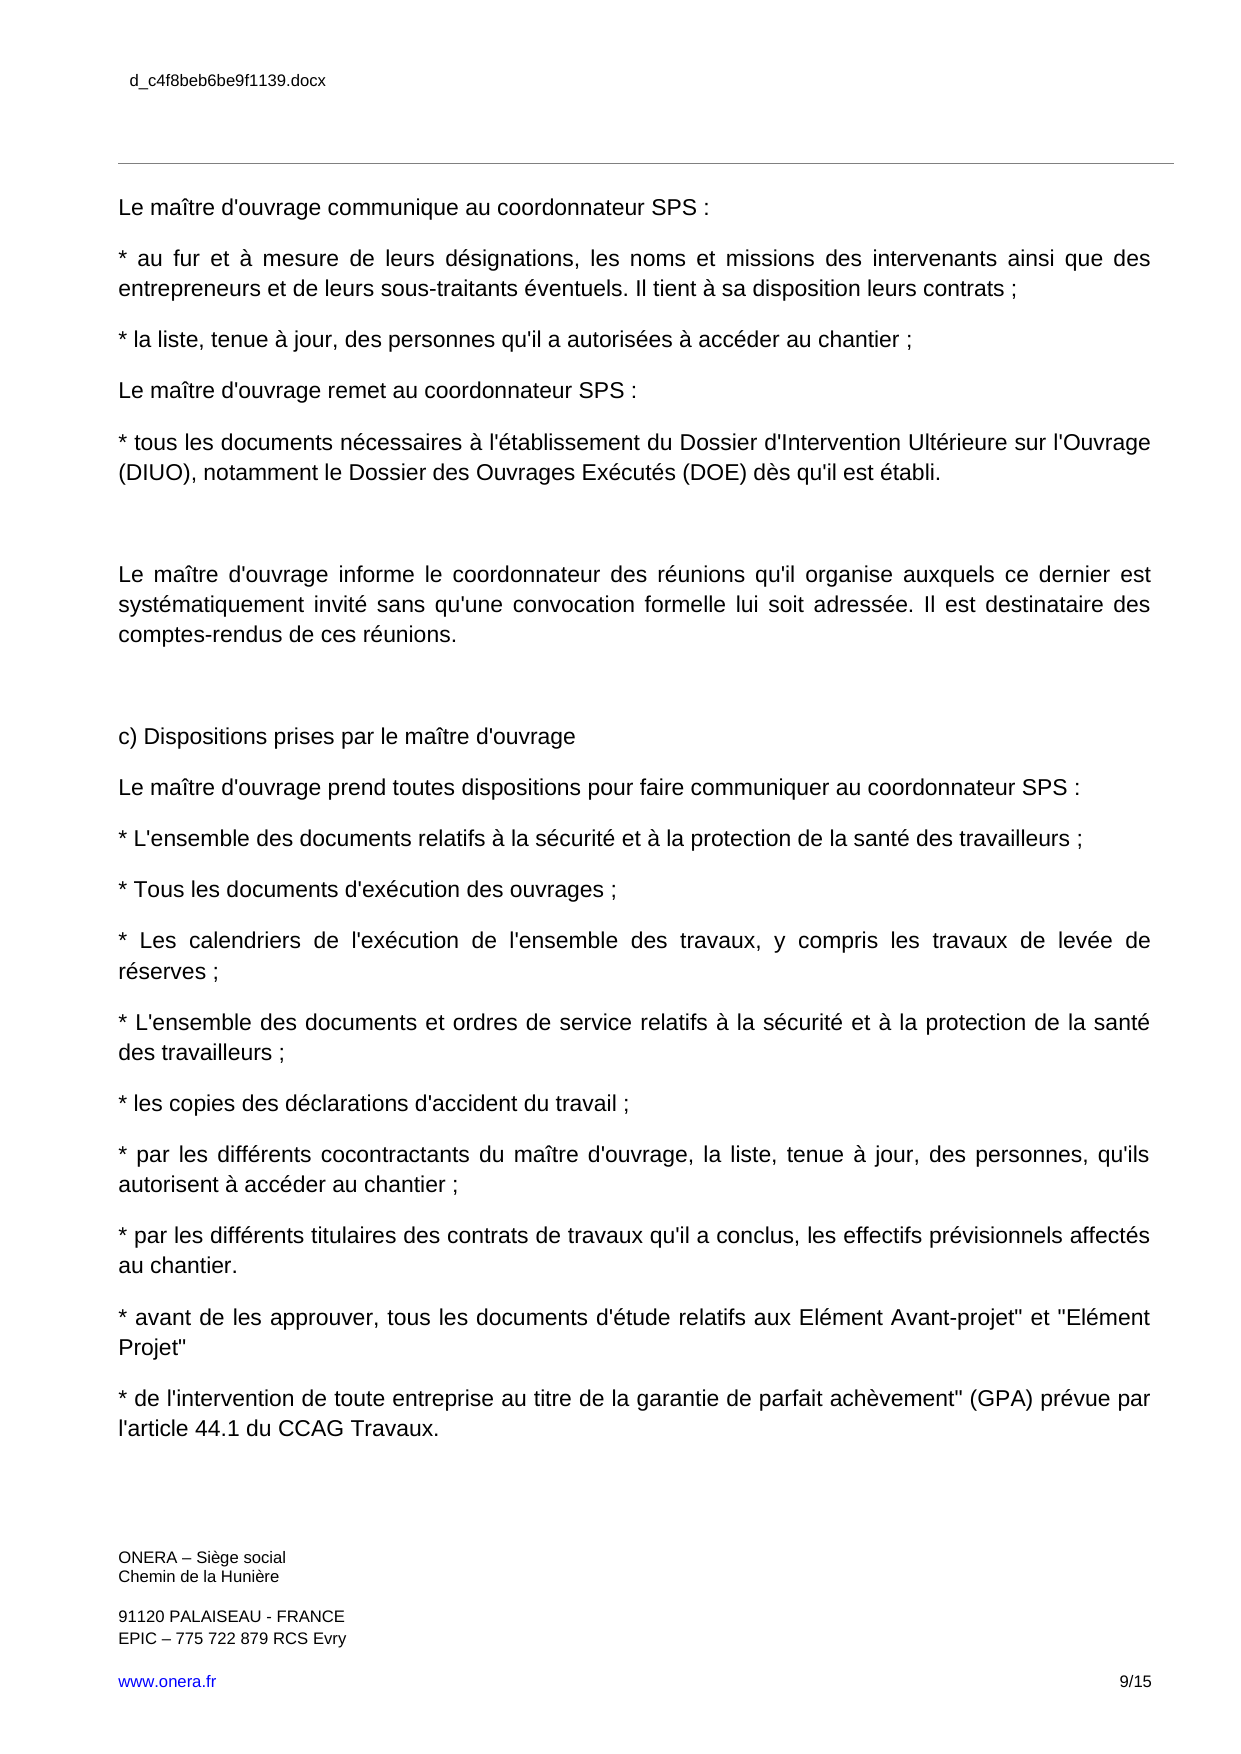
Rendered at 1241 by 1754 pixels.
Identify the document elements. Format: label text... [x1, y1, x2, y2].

text Le maître d'ouvrage remet au coordonnateur SPS : [118, 377, 1152, 404]
text Le maître d'ouvrage prend toutes dispositions pour faire communiquer au coordonnateur SPS : [118, 774, 1152, 801]
text * avant de les approuver, tous les documents d'étude relatifs aux Elément Avant-projet" et "Elément Projet" [118, 1303, 1152, 1360]
text * par les différents cocontractants du maître d'ouvrage, la liste, tenue à jour, des personnes, qu'ils autorisent à accéder au chantier ; [118, 1141, 1152, 1198]
text Le maître d'ouvrage communique au coordonnateur SPS : [118, 194, 1152, 221]
text * de l'intervention de toute entreprise au titre de la garantie de parfait achèvement" (GPA) prévue par l'article 44.1 du CCAG Travaux. [118, 1385, 1152, 1441]
text * la liste, tenue à jour, des personnes qu'il a autorisées à accéder au chantier ; [118, 326, 1152, 353]
text * les copies des déclarations d'accident du travail ; [118, 1090, 1152, 1116]
text * au fur et à mesure de leurs désignations, les noms et missions des intervenants ainsi que des entrepreneurs et de leurs sous-traitants éventuels. Il tient à sa disposition leurs contrats ; [118, 245, 1152, 302]
text * L'ensemble des documents relatifs à la sécurité et à la protection de la santé des travailleurs ; [118, 825, 1152, 852]
text * Les calendriers de l'exécution de l'ensemble des travaux, y compris les travaux de levée de réserves ; [118, 927, 1152, 984]
text * L'ensemble des documents et ordres de service relatifs à la sécurité et à la protection de la santé des travailleurs ; [118, 1009, 1152, 1065]
text * Tous les documents d'exécution des ouvrages ; [118, 876, 1152, 903]
text Le maître d'ouvrage informe le coordonnateur des réunions qu'il organise auxquels ce dernier est systématiquement invité sans qu'une convocation formelle lui soit adressée. Il est destinataire des comptes-rendus de ces réunions. [118, 561, 1152, 648]
text * par les différents titulaires des contrats de travaux qu'il a conclus, les effectifs prévisionnels affectés au chantier. [118, 1222, 1152, 1279]
text * tous les documents nécessaires à l'établissement du Dossier d'Intervention Ultérieure sur l'Ouvrage (DIUO), notamment le Dossier des Ouvrages Exécutés (DOE) dès qu'il est établi. [118, 428, 1152, 485]
text c) Dispositions prises par le maître d'ouvrage [118, 723, 1152, 750]
